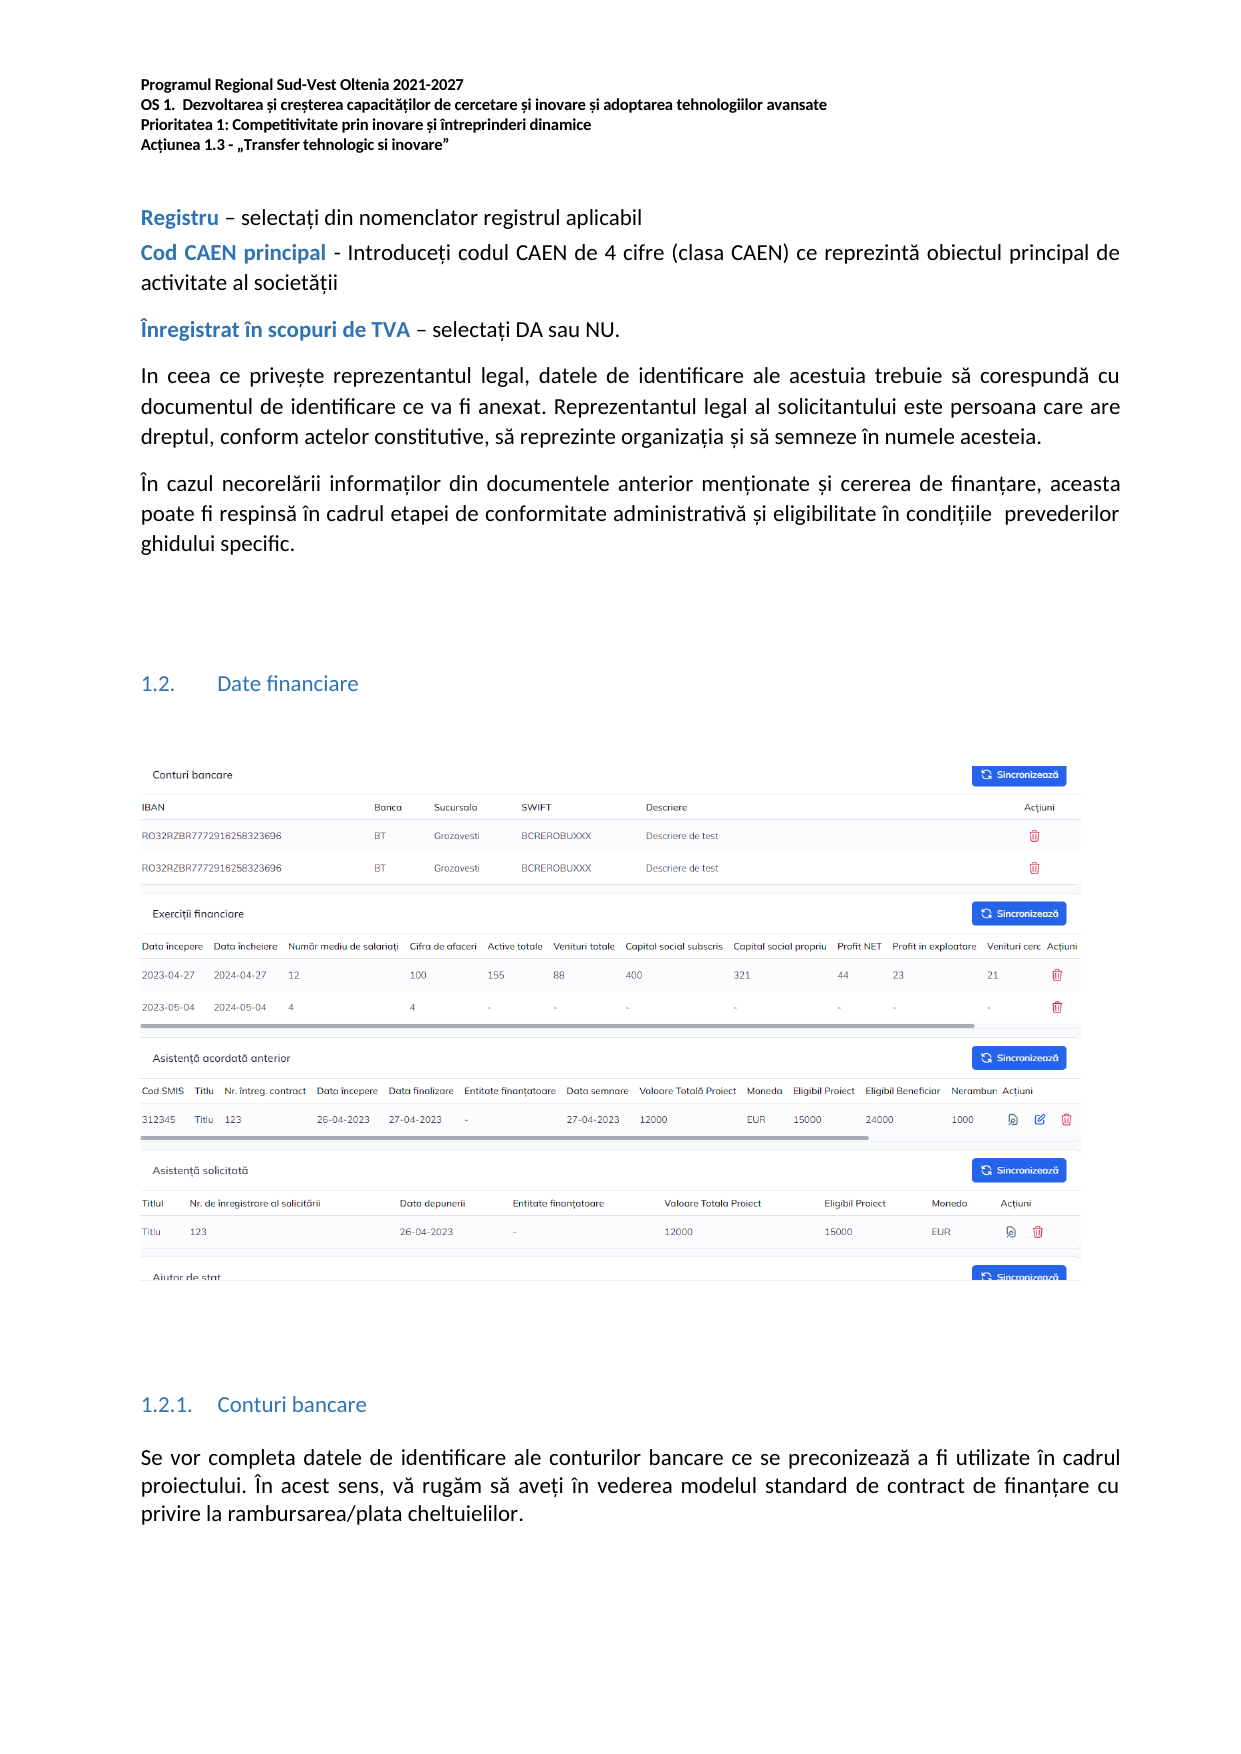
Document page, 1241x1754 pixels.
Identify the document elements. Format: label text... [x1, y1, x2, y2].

text Înregistrat în scopuri de TVA – selectați DA sau NU. [141, 315, 1122, 343]
text Cod CAEN principal - Introduceți codul CAEN de 4 cifre (clasa CAEN) ce reprezintă obiectul principal de activitate al societății [141, 238, 1122, 296]
text Se vor completa datele de identificare ale conturilor bancare ce se preconizează a fi utilizate în cadrul proiectului. În acest sens, vă rugăm să aveți în vederea modelul standard de contract de finanțare cu privire la rambursarea/plata cheltuielilor. [141, 1443, 1122, 1527]
text In ceea ce privește reprezentantul legal, datele de identificare ale acestuia trebuie să corespundă cu documentul de identificare ce va fi anexat. Reprezentantul legal al solicitantului este persoana care are dreptul, conform actelor constitutive, să reprezinte organizația şi să semneze în numele acesteia. [141, 362, 1122, 450]
text În cazul necorelării informaților din documentele anterior menționate și cererea de finanțare, aceasta poate fi respinsă în cadrul etapei de conformitate administrativă și eligibilitate în condițiile prevederilor ghidului specific. [141, 469, 1122, 557]
picture [140, 766, 1081, 1283]
text Registru – selectați din nomenclator registrul aplicabil [141, 203, 1122, 231]
subtitle Date financiare [141, 669, 1122, 697]
subtitle Conturi bancare [141, 1390, 1122, 1418]
